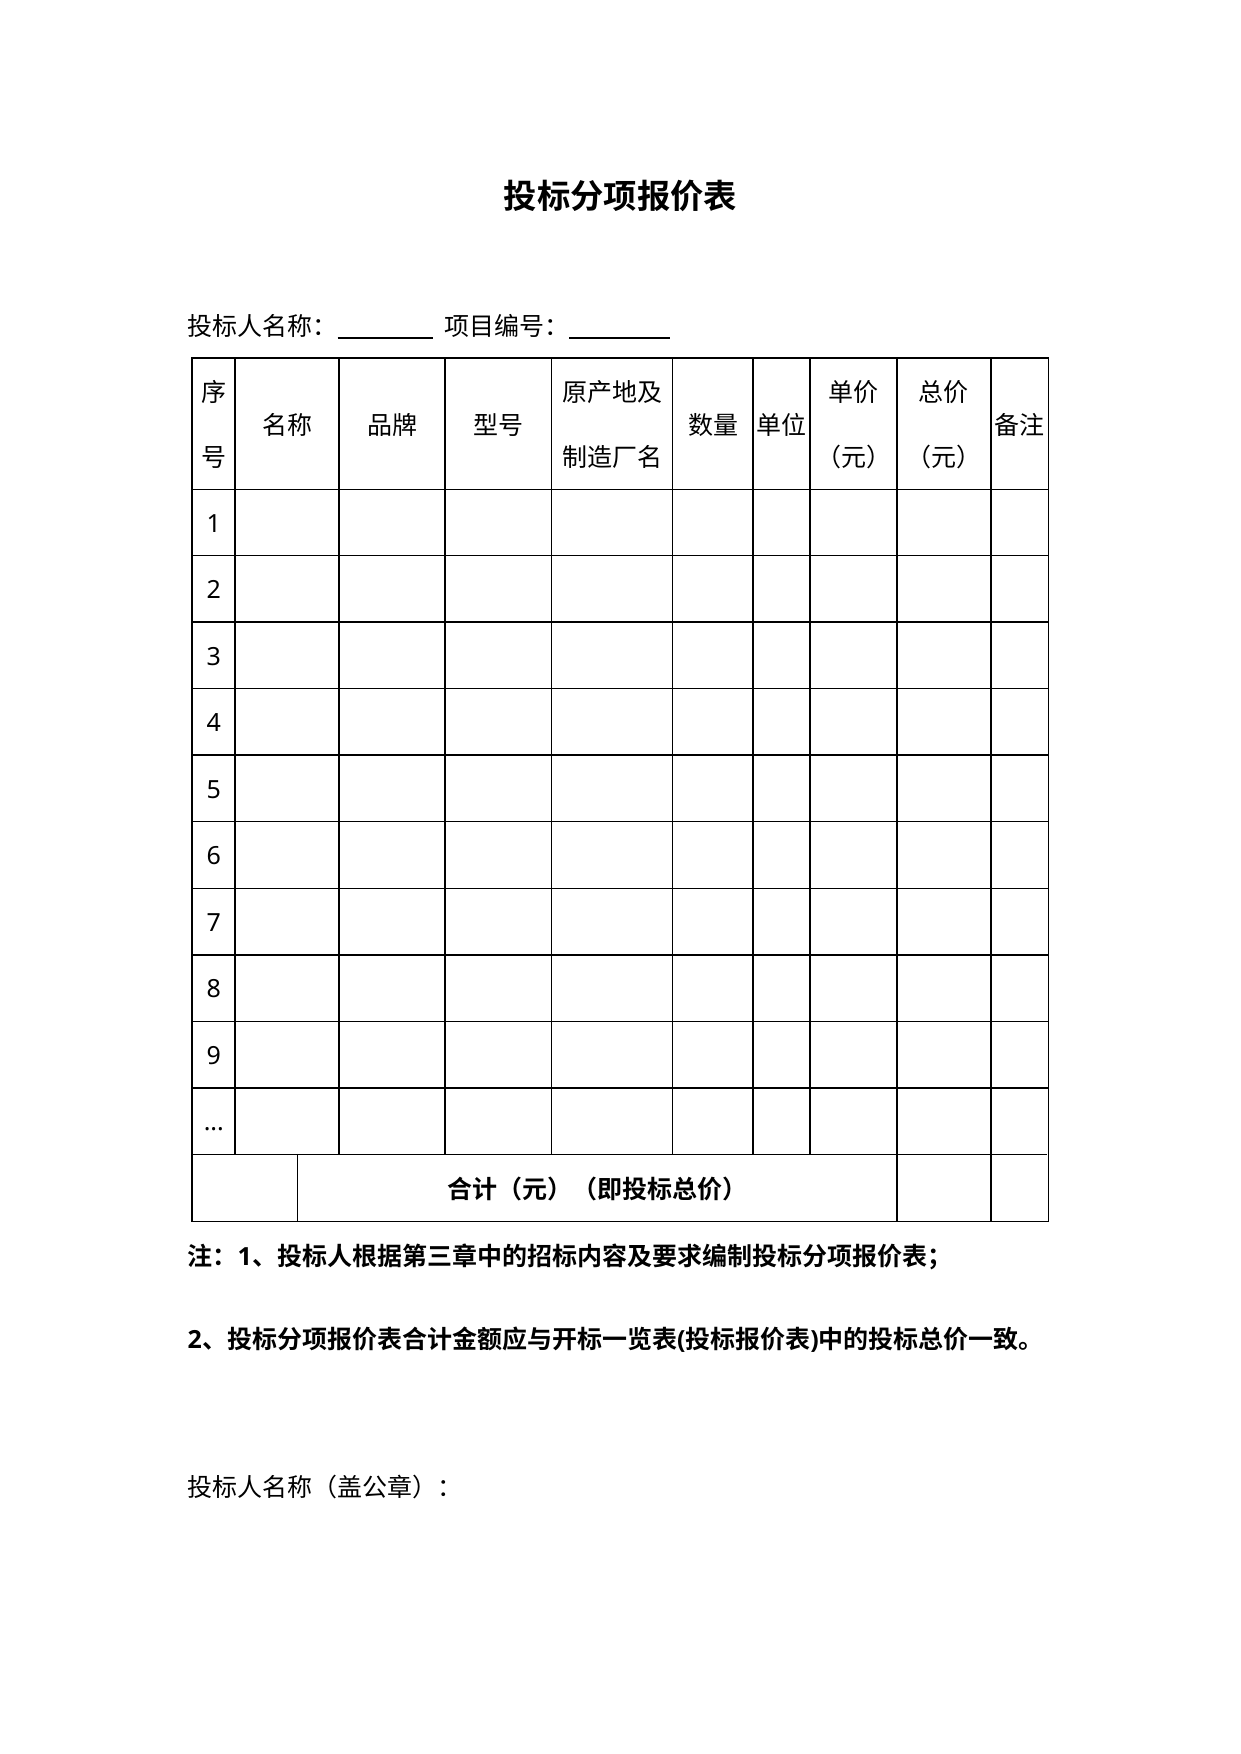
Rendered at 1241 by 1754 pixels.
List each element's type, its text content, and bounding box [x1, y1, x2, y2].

table_cell 3 [193, 623, 234, 688]
table_cell [754, 889, 809, 954]
table_header 原产地及制造厂名 [552, 359, 672, 488]
table_cell [754, 556, 809, 621]
table_cell [898, 1022, 990, 1087]
table_cell [673, 689, 752, 754]
table_cell [673, 889, 752, 954]
table_cell [340, 956, 444, 1021]
table_cell [992, 822, 1048, 887]
table_cell [340, 556, 444, 621]
table_cell [811, 822, 896, 887]
table_cell [673, 490, 752, 555]
table_cell [898, 623, 990, 688]
table_cell [446, 490, 551, 555]
table_cell [236, 1089, 338, 1154]
table_cell 1 [193, 490, 234, 555]
table_cell [340, 756, 444, 821]
table_cell [898, 1089, 990, 1154]
table_header 数量 [673, 359, 752, 488]
table_cell [811, 490, 896, 555]
text 2、投标分项报价表合计金额应与开标一览表(投标报价表)中的投标总价一致。 [187, 1305, 1053, 1370]
table_cell [446, 1022, 551, 1087]
table_cell [446, 623, 551, 688]
table_cell [236, 889, 338, 954]
table_cell [236, 689, 338, 754]
table_header 型号 [446, 359, 551, 488]
table_cell [552, 689, 672, 754]
table_cell [811, 556, 896, 621]
table_cell [552, 756, 672, 821]
table_cell [340, 1022, 444, 1087]
table_cell [236, 956, 338, 1021]
table_cell 5 [193, 756, 234, 821]
table_cell 2 [193, 556, 234, 621]
table_cell [340, 822, 444, 887]
table_cell 7 [193, 889, 234, 954]
table_cell [992, 889, 1048, 954]
table_cell [340, 623, 444, 688]
table_cell 4 [193, 689, 234, 754]
table_cell [992, 556, 1048, 621]
table_cell [446, 689, 551, 754]
table_cell [992, 1154, 1048, 1221]
table_cell [446, 556, 551, 621]
table_cell [811, 623, 896, 688]
table_cell [898, 689, 990, 754]
table_cell [898, 822, 990, 887]
text 投标分项报价表 [187, 162, 1053, 227]
table_cell [552, 623, 672, 688]
table_cell [236, 822, 338, 887]
table_cell [811, 1022, 896, 1087]
table_cell [446, 756, 551, 821]
table_cell [552, 490, 672, 555]
table_cell [673, 556, 752, 621]
table_cell [898, 889, 990, 954]
table_cell [340, 889, 444, 954]
table_header 品牌 [340, 359, 444, 488]
table_cell [673, 623, 752, 688]
text 注：1、投标人根据第三章中的招标内容及要求编制投标分项报价表； [187, 1222, 1053, 1287]
table_header 单位 [754, 359, 809, 488]
table_cell [754, 689, 809, 754]
table_cell 8 [193, 956, 234, 1021]
table_cell [898, 756, 990, 821]
table_cell [898, 956, 990, 1021]
table_cell [754, 1022, 809, 1087]
table_cell [340, 689, 444, 754]
table_cell [552, 822, 672, 887]
table_cell [552, 556, 672, 621]
table_cell [446, 889, 551, 954]
table_header 总价（元） [898, 359, 990, 488]
table_cell [552, 1022, 672, 1087]
table_cell [236, 756, 338, 821]
table_cell [446, 822, 551, 887]
text 投标人名称： 项目编号： [187, 292, 1053, 357]
table_header 备注 [992, 359, 1048, 488]
table_cell [992, 490, 1048, 555]
table_cell [673, 1089, 752, 1154]
table_cell [992, 623, 1048, 688]
table_cell [898, 490, 990, 555]
table_cell [340, 1089, 444, 1154]
table_cell [754, 623, 809, 688]
table_cell [811, 889, 896, 954]
table_cell [754, 756, 809, 821]
table_header 名称 [236, 359, 338, 488]
table_cell [992, 689, 1048, 754]
table_cell [673, 756, 752, 821]
table_cell [236, 490, 338, 555]
table_header 单价（元） [811, 359, 896, 488]
table_cell [754, 490, 809, 555]
table_cell [193, 1155, 297, 1221]
table_cell [992, 1089, 1048, 1154]
table_cell [673, 822, 752, 887]
table_cell [992, 756, 1048, 821]
table_cell [673, 1022, 752, 1087]
text 投标人名称（盖公章）： [187, 1453, 1053, 1518]
table_cell [811, 1089, 896, 1154]
table_cell [992, 1022, 1048, 1087]
table_cell [446, 1089, 551, 1154]
table_cell [236, 623, 338, 688]
table_cell [754, 1089, 809, 1154]
table_cell [552, 1089, 672, 1154]
table_cell [754, 822, 809, 887]
table_cell [340, 490, 444, 555]
table_cell [236, 556, 338, 621]
table_cell [811, 689, 896, 754]
table_cell [811, 756, 896, 821]
table_header 序号 [193, 359, 234, 488]
table_cell [898, 1155, 990, 1221]
table_cell [992, 956, 1048, 1021]
table_cell 合计（元）（即投标总价） [298, 1155, 896, 1221]
table_cell [446, 956, 551, 1021]
table_cell [754, 956, 809, 1021]
table_cell [898, 556, 990, 621]
table_cell [811, 956, 896, 1021]
table_cell [552, 956, 672, 1021]
table_cell [236, 1022, 338, 1087]
table_cell ... [193, 1089, 234, 1154]
table_cell 9 [193, 1022, 234, 1087]
table_cell 6 [193, 822, 234, 887]
table_cell [673, 956, 752, 1021]
table_cell [552, 889, 672, 954]
